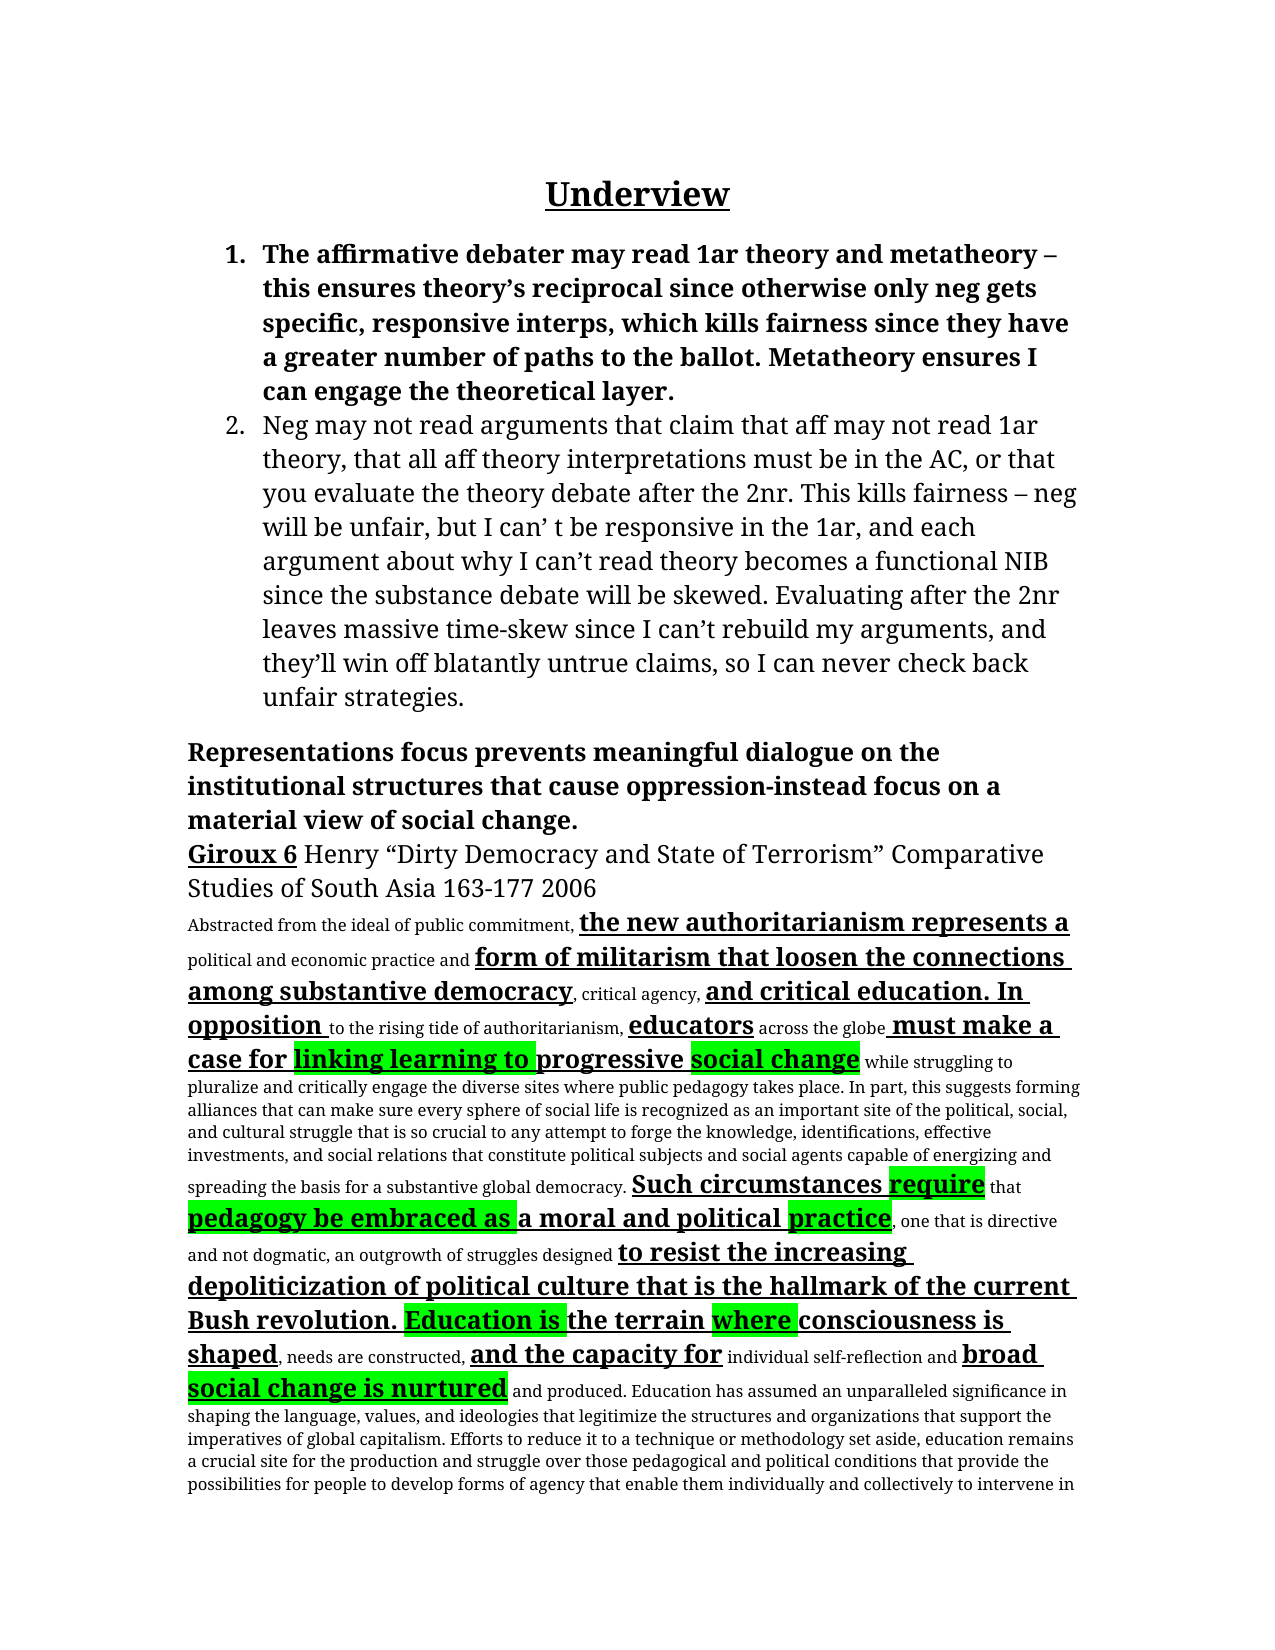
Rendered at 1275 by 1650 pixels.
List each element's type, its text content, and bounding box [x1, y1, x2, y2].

text Giroux 6 Henry “Dirty Democracy and State of Terrorism” Comparative Studies of South Asia 163-177 2006 [187, 837, 1087, 905]
list Neg may not read arguments that claim that aff may not read 1ar theory, that all aff theory interpretations must be in the AC, or that you evaluate the theory debate after the 2nr. This kills fairness – neg will be unfair, but I can’ t be responsive in the 1ar, and each argument about why I can’t read theory becomes a functional NIB since the substance debate will be skewed. Evaluating after the 2nr leaves massive time-skew since I can’t rebuild my arguments, and they’ll win off blatantly untrue claims, so I can never check back unfair strategies. [225, 407, 1087, 714]
subtitle Underview [187, 171, 1087, 216]
subtitle Representations focus prevents meaningful dialogue on the institutional structures that cause oppression-instead focus on a material view of social change. [187, 735, 1087, 837]
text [187, 905, 1087, 1496]
subtitle The affirmative debater may read 1ar theory and metatheory – this ensures theory’s reciprocal since otherwise only neg gets specific, responsive interps, which kills fairness since they have a greater number of paths to the ballot. Metatheory ensures I can engage the theoretical layer. [225, 237, 1087, 407]
